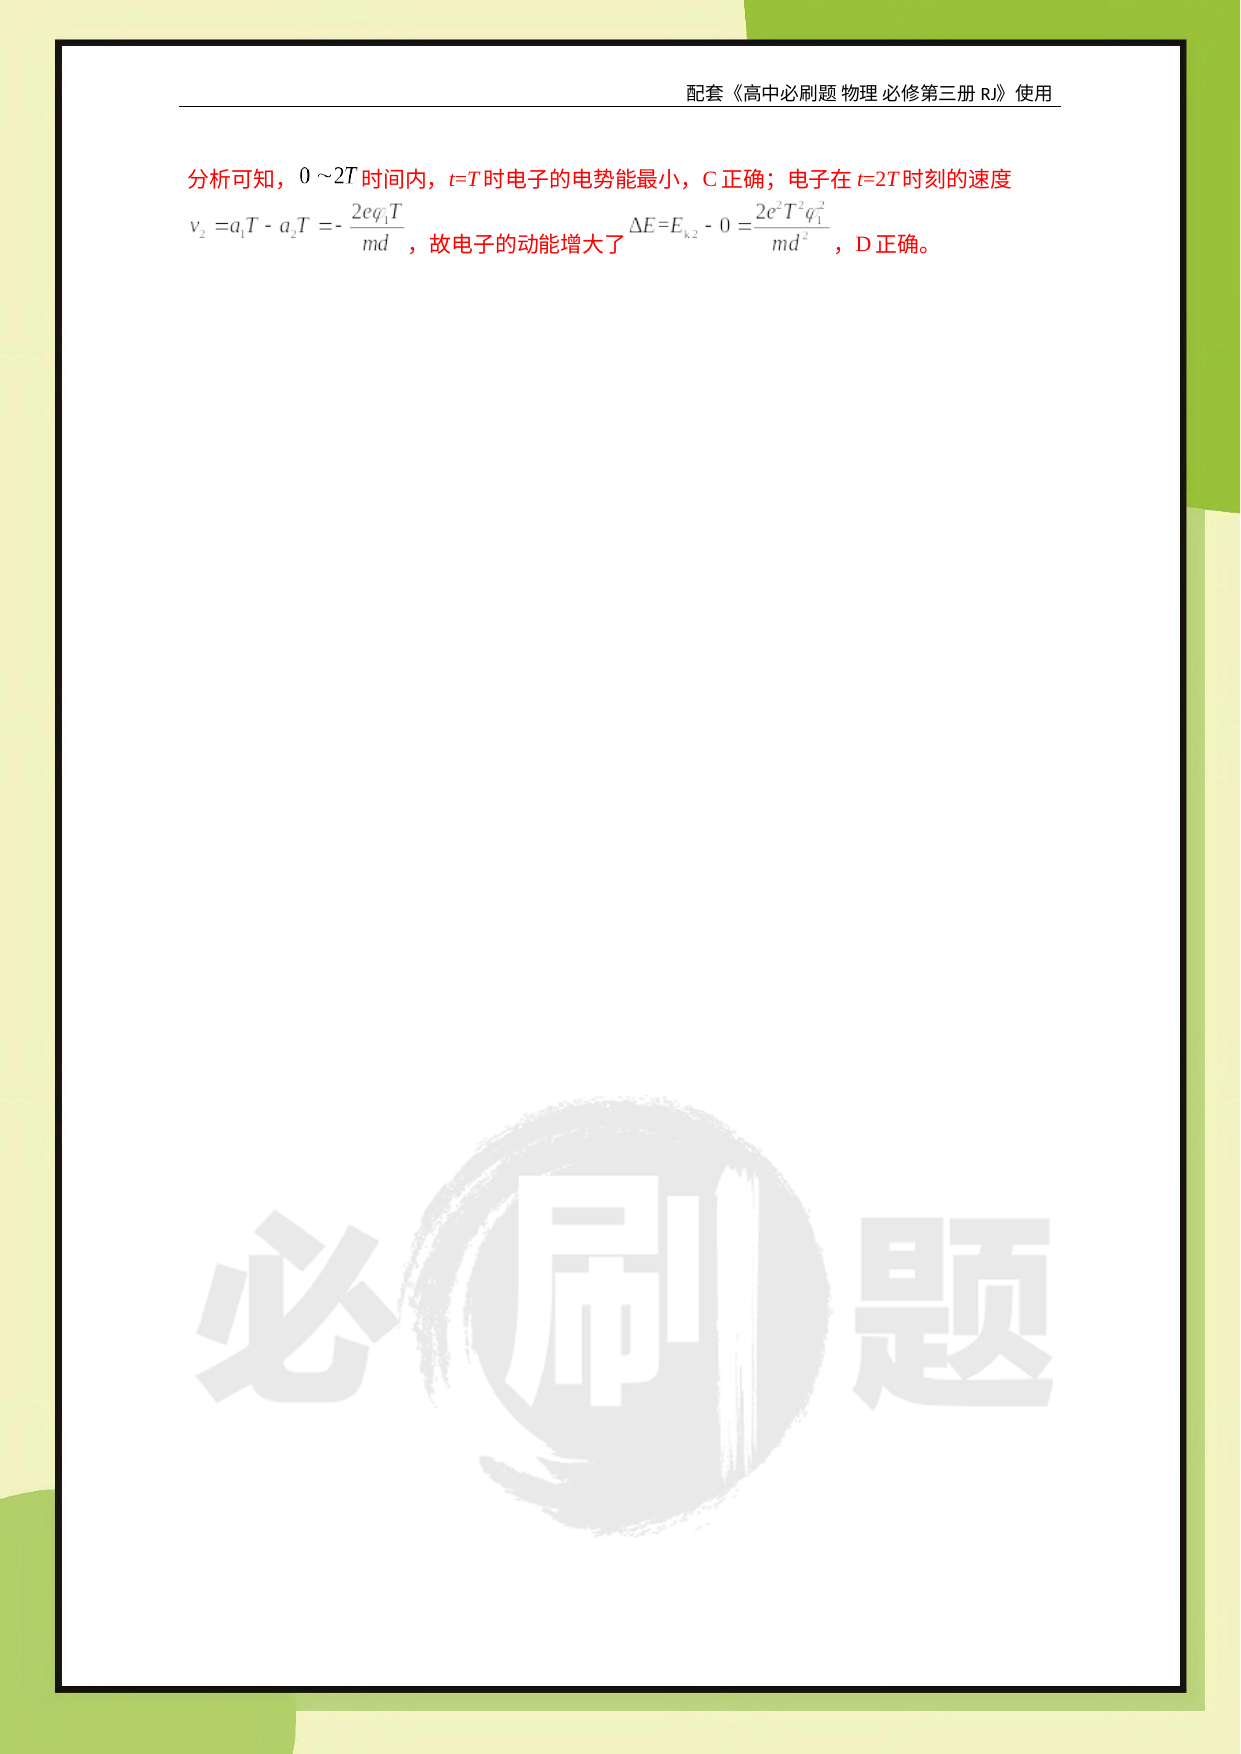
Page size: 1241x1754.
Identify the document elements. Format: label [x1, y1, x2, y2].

text [187, 162, 1053, 292]
picture [0, 0, 1241, 1754]
